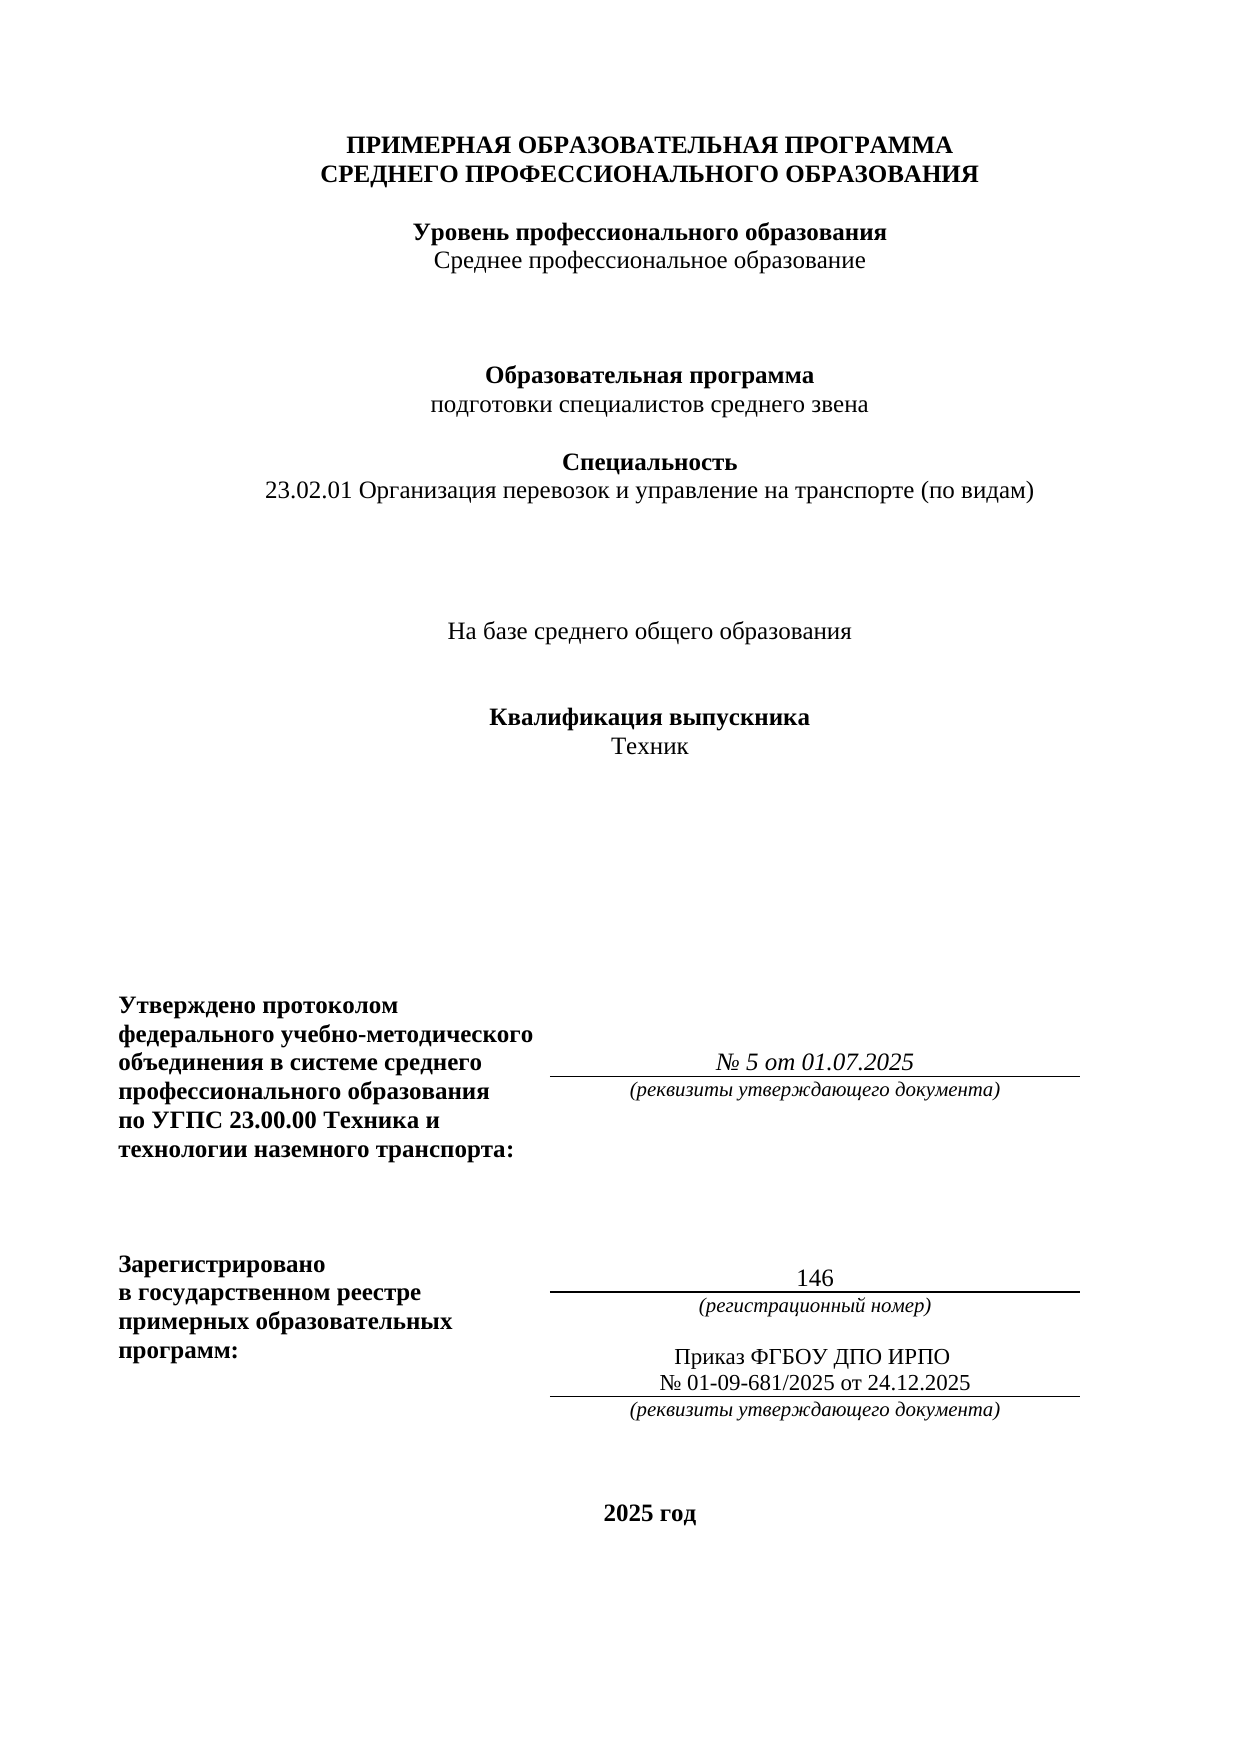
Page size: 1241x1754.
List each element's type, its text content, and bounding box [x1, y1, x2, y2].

table_cell 146 [550, 1220, 1080, 1291]
text На базе среднего общего образования [118, 616, 1181, 645]
text подготовки специалистов среднего звена [118, 389, 1181, 418]
text Образовательная программа [118, 361, 1181, 389]
text Специальность [118, 447, 1181, 476]
text 2025 год [118, 1498, 1181, 1527]
text Среднее профессиональное образование [118, 246, 1181, 274]
text Уровень профессионального образования [118, 217, 1181, 246]
text 23.02.01 Организация перевозок и управление на транспорте (по видам) [118, 476, 1181, 504]
table_cell (реквизиты утверждающего документа) [550, 1397, 1080, 1441]
table_cell (регистрационный номер) Приказ ФГБОУ ДПО ИРПО № 01-09-681/2025 от 24.12.2025 [550, 1293, 1080, 1396]
table_cell (реквизиты утверждающего документа) [550, 1077, 1080, 1220]
table_cell Зарегистрировано в государственном реестре примерных образовательных программ: [107, 1220, 550, 1441]
text СРЕДНЕГО ПРОФЕССИОНАЛЬНОГО ОБРАЗОВАНИЯ [118, 159, 1181, 188]
text Квалификация выпускника [118, 702, 1181, 731]
text Техник [118, 731, 1181, 760]
text ПРИМЕРНАЯ ОБРАЗОВАТЕЛЬНАЯ ПРОГРАММА [118, 131, 1181, 159]
table_header № 5 от 01.07.2025 [550, 990, 1080, 1076]
table_header Утверждено протоколом федерального учебно-методического объединения в системе среднего профессионального образования по УГПС 23.00.00 Техника и технологии наземного транспорта: [107, 990, 550, 1220]
